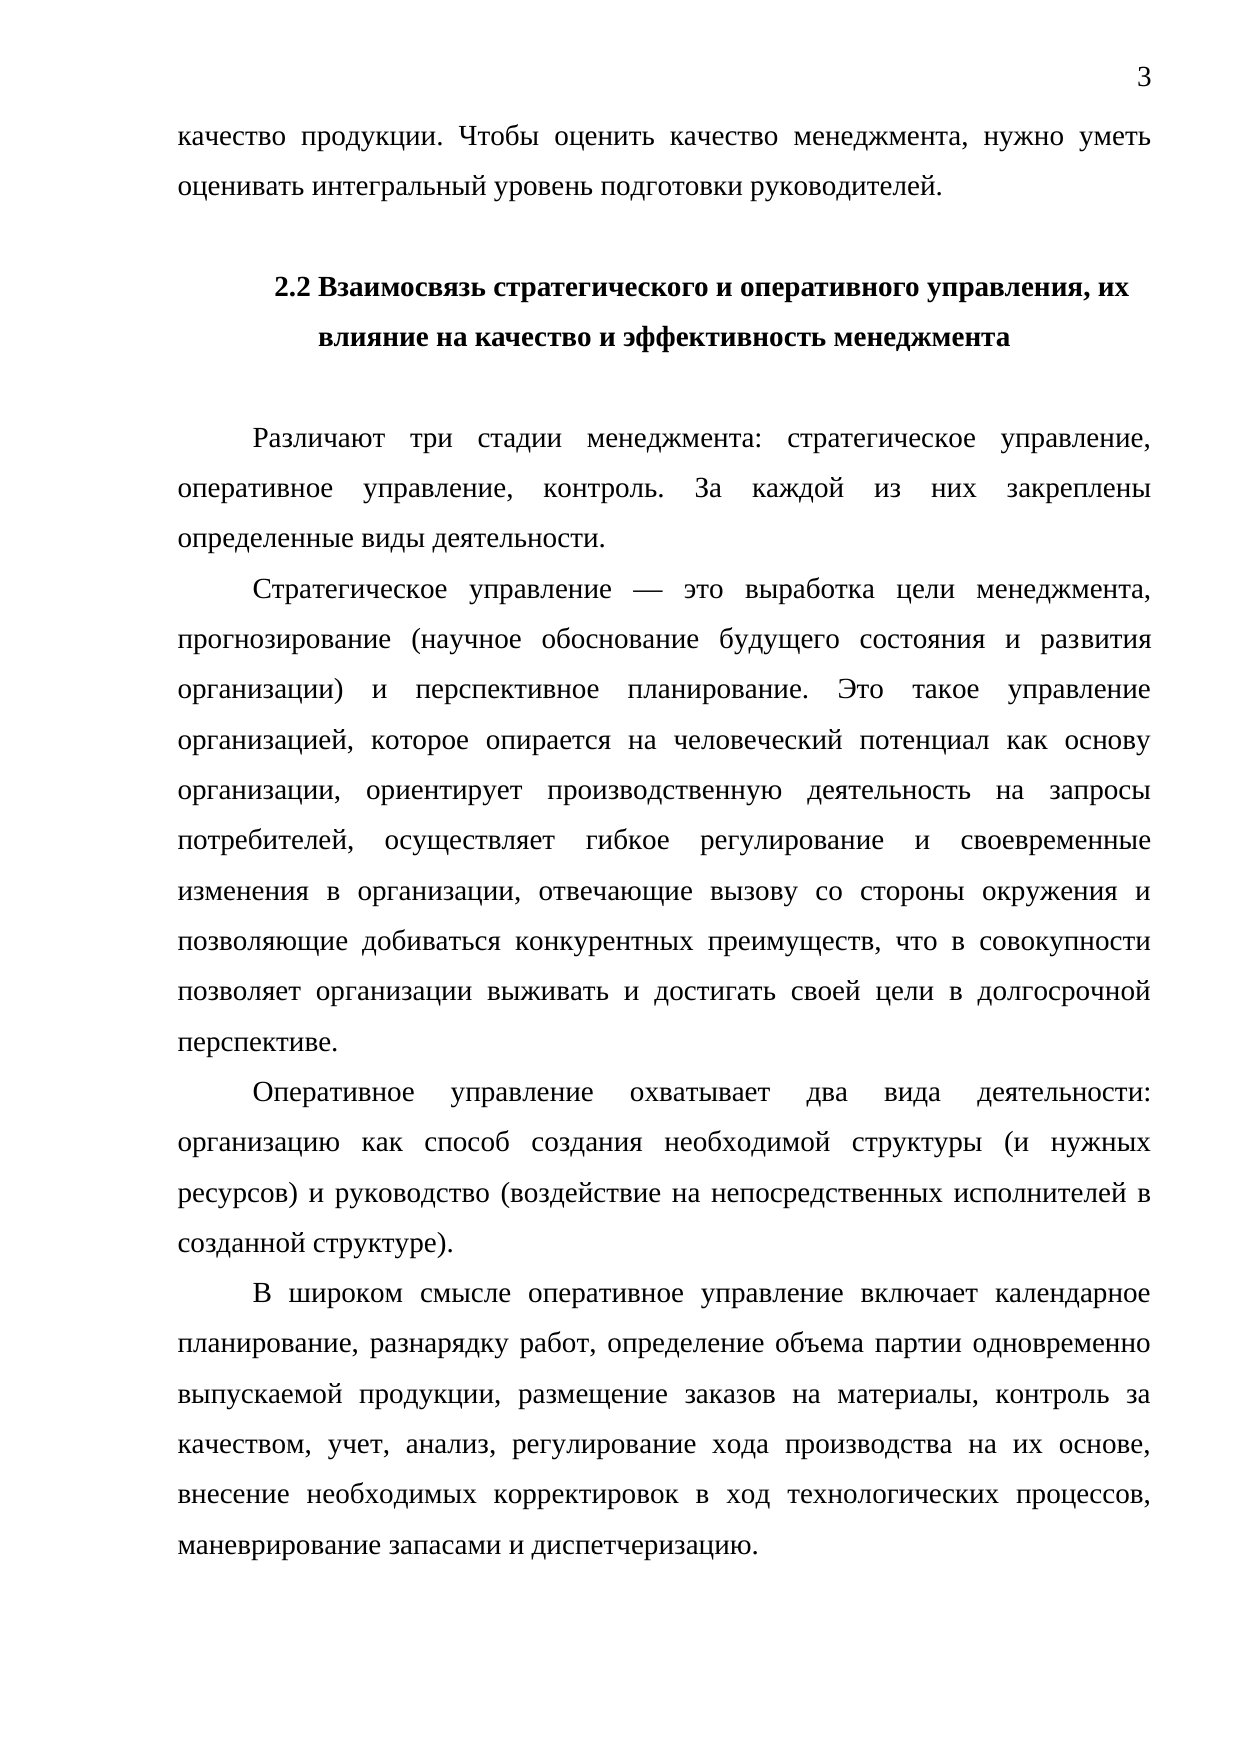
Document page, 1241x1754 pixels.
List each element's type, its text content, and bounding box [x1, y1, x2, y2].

text Оперативное управление охватывает два вида деятельности: организацию как способ создания необходимой структуры (и нужных ресурсов) и руководство (воздействие на непосредственных исполнителей в созданной структуре). [177, 1074, 1152, 1258]
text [177, 118, 1152, 202]
text В широком смысле оперативное управление включает календарное планирование, разнарядку работ, определение объема партии одновременно выпускаемой продукции, размещение заказов на материалы, контроль за качеством, учет, анализ, регулирование хода производства на их основе, внесение необходимых корректировок в ход технологических процессов, маневрирование запасами и диспетчеризацию. [177, 1275, 1152, 1560]
text Стратегическое управление — это выработка цели менеджмента, прогнозирование (научное обоснование будущего состояния и развития организации) и перспективное планирование. Это такое управление организацией, которое опирается на человеческий потенциал как основу организации, ориентирует производственную деятельность на запросы потребителей, осуществляет гибкое регулирование и своевременные изменения в организации, отвечающие вызову со стороны окружения и позволяющие добиваться конкурентных преимуществ, что в совокупности позволяет организации выживать и достигать своей цели в долгосрочной перспективе. [177, 571, 1152, 1057]
subtitle 2.2 Взаимосвязь стратегического и оперативного управления, их влияние на качество и эффективность менеджмента [177, 269, 1152, 353]
text Различают три стадии менеджмента: стратегическое управление, оперативное управление, контроль. За каждой из них закреплены определенные виды деятельности. [177, 420, 1152, 554]
